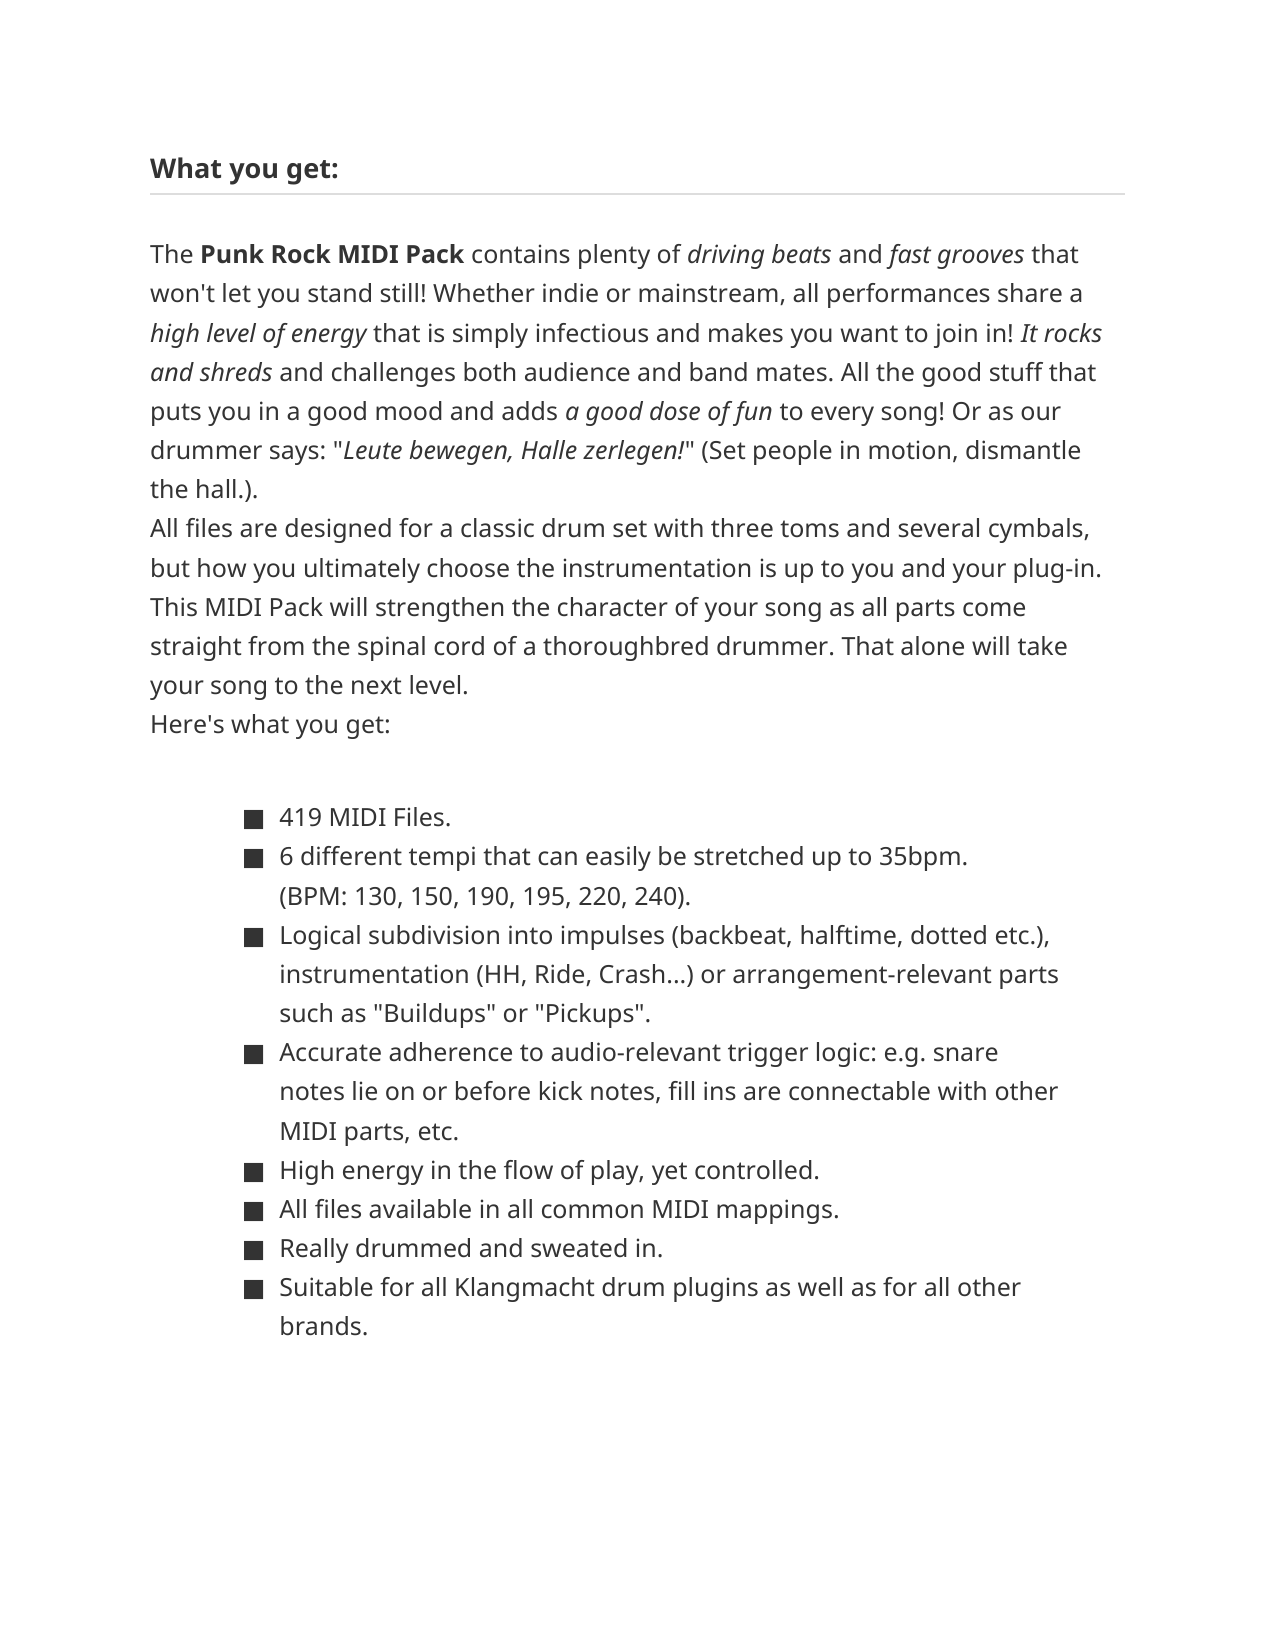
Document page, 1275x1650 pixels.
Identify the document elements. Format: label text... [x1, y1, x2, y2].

list 419 MIDI Files. [242, 800, 1071, 834]
list Really drummed and sweated in. [242, 1231, 1071, 1265]
list 6 different tempi that can easily be stretched up to 35bpm. (BPM: 130, 150, 190, 195, 220, 240). [242, 839, 1071, 912]
list Suitable for all Klangmacht drum plugins as well as for all other brands. [242, 1270, 1071, 1343]
subtitle What you get: [150, 150, 1125, 193]
text All files are designed for a classic drum set with three toms and several cymbals, but how you ultimately choose the instrumentation is up to you and your plug-in. [150, 511, 1125, 584]
text This MIDI Pack will strengthen the character of your song as all parts come straight from the spinal cord of a thoroughbred drummer. That alone will take your song to the next level. [150, 589, 1125, 702]
text The Punk Rock MIDI Pack contains plenty of driving beats and fast grooves that won't let you stand still! Whether indie or mainstream, all performances share a high level of energy that is simply infectious and makes you want to join in! It rocks and shreds and challenges both audience and band mates. All the good stuff that puts you in a good mood and adds a good dose of fun to every song! Or as our drummer says: "Leute bewegen, Halle zerlegen!" (Set people in motion, dismantle the hall.). [150, 237, 1125, 506]
text Here's what you get: [150, 707, 1125, 741]
list All files available in all common MIDI mappings. [242, 1192, 1071, 1226]
list Logical subdivision into impulses (backbeat, halftime, dotted etc.), instrumentation (HH, Ride, Crash...) or arrangement-relevant parts such as "Buildups" or "Pickups". [242, 917, 1071, 1030]
list Accurate adherence to audio-relevant trigger logic: e.g. snare notes lie on or before kick notes, fill ins are connectable with other MIDI parts, etc. [242, 1035, 1071, 1147]
list High energy in the flow of play, yet controlled. [242, 1152, 1071, 1186]
